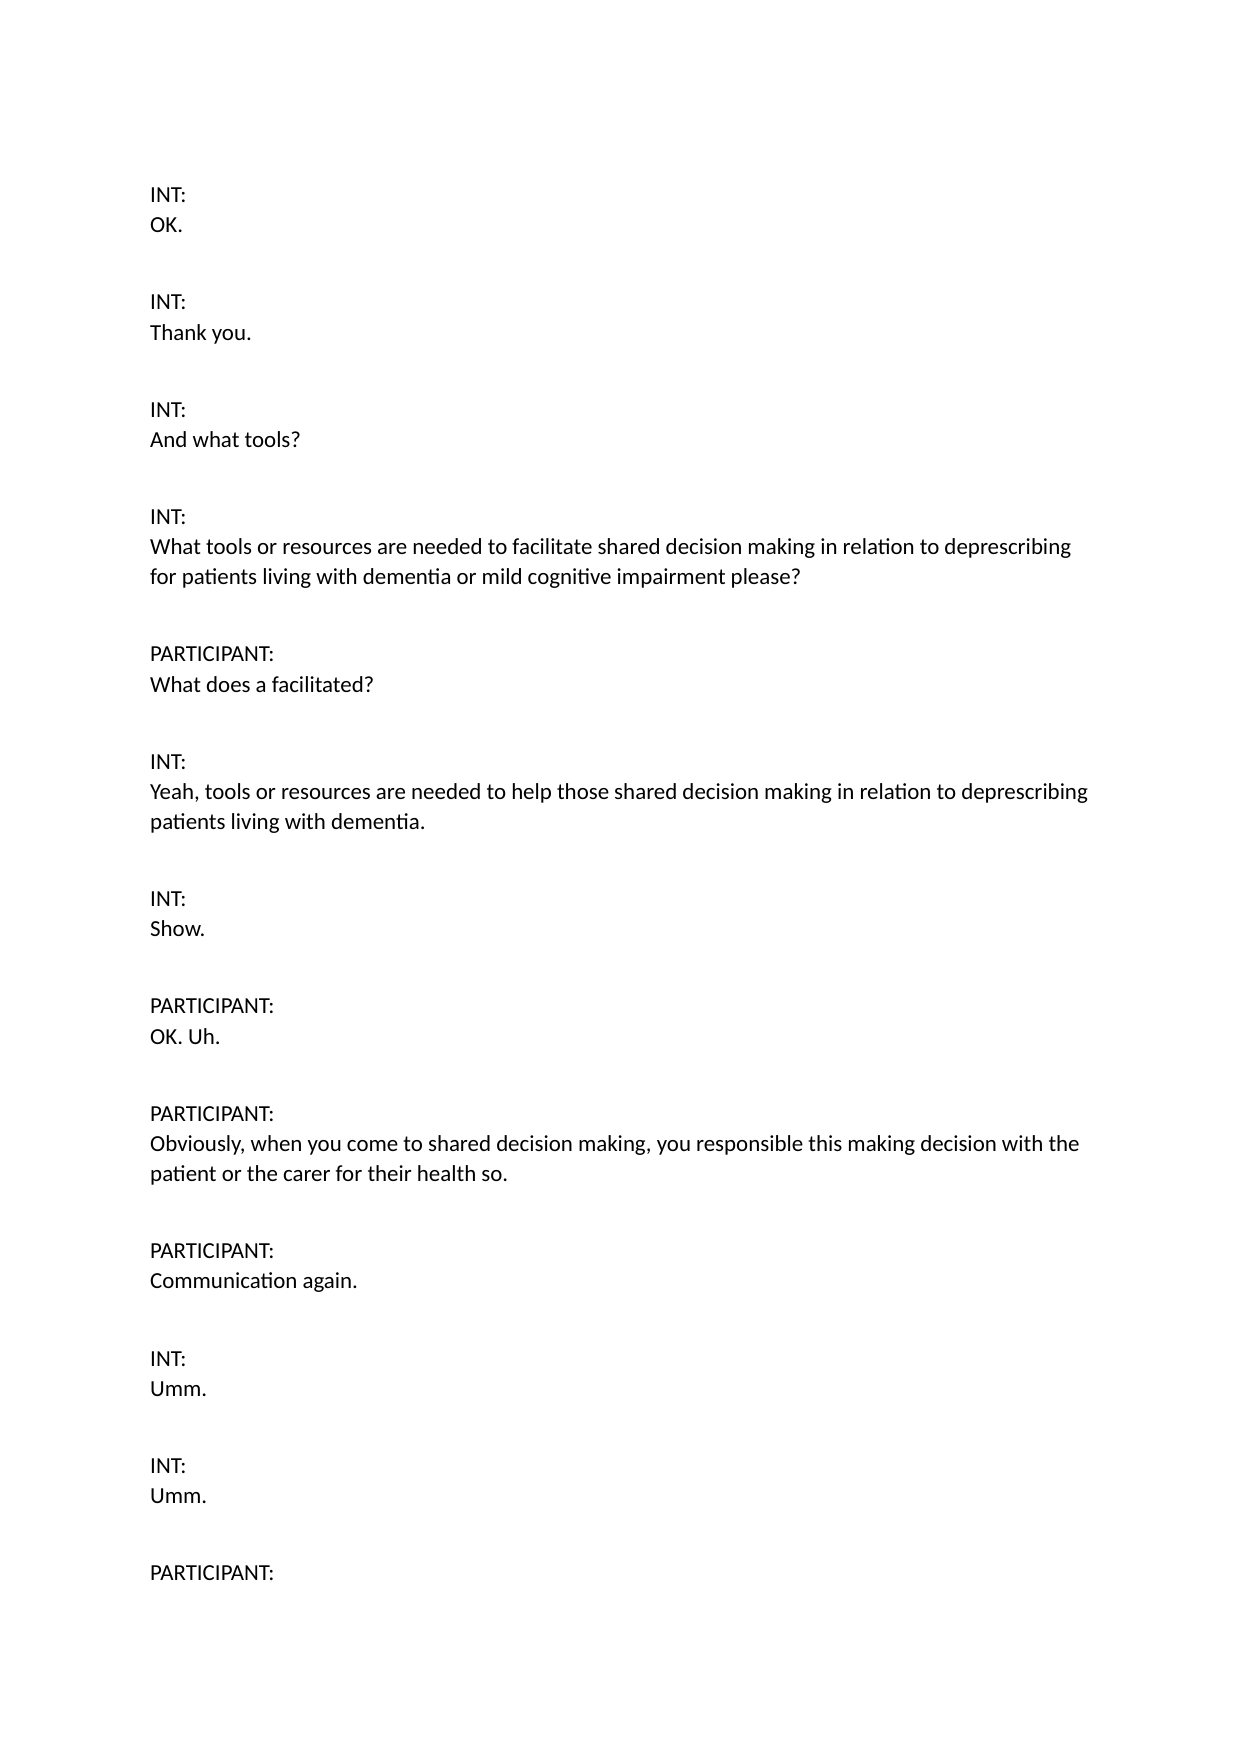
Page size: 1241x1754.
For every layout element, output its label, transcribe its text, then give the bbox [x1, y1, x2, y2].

text INT: What tools or resources are needed to facilitate shared decision making in relation to deprescribing for patients living with dementia or mild cognitive impairment please? [150, 472, 1090, 591]
text INT: Yeah, tools or resources are needed to help those shared decision making in relation to deprescribing patients living with dementia. [150, 717, 1090, 835]
text INT: Umm. [150, 1313, 1090, 1402]
text INT: Show. [150, 854, 1090, 943]
text PARTICIPANT: OK. Uh. [150, 961, 1090, 1050]
text PARTICIPANT: What does a facilitated? [150, 609, 1090, 698]
text PARTICIPANT: Communication again. [150, 1206, 1090, 1295]
text INT: Thank you. [150, 257, 1090, 346]
text PARTICIPANT: Obviously, when you come to shared decision making, you responsible this making decision with the patient or the carer for their health so. [150, 1069, 1090, 1187]
text INT: And what tools? [150, 364, 1090, 453]
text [150, 1528, 1090, 1586]
text INT: OK. [150, 150, 1090, 238]
text INT: Umm. [150, 1421, 1090, 1509]
